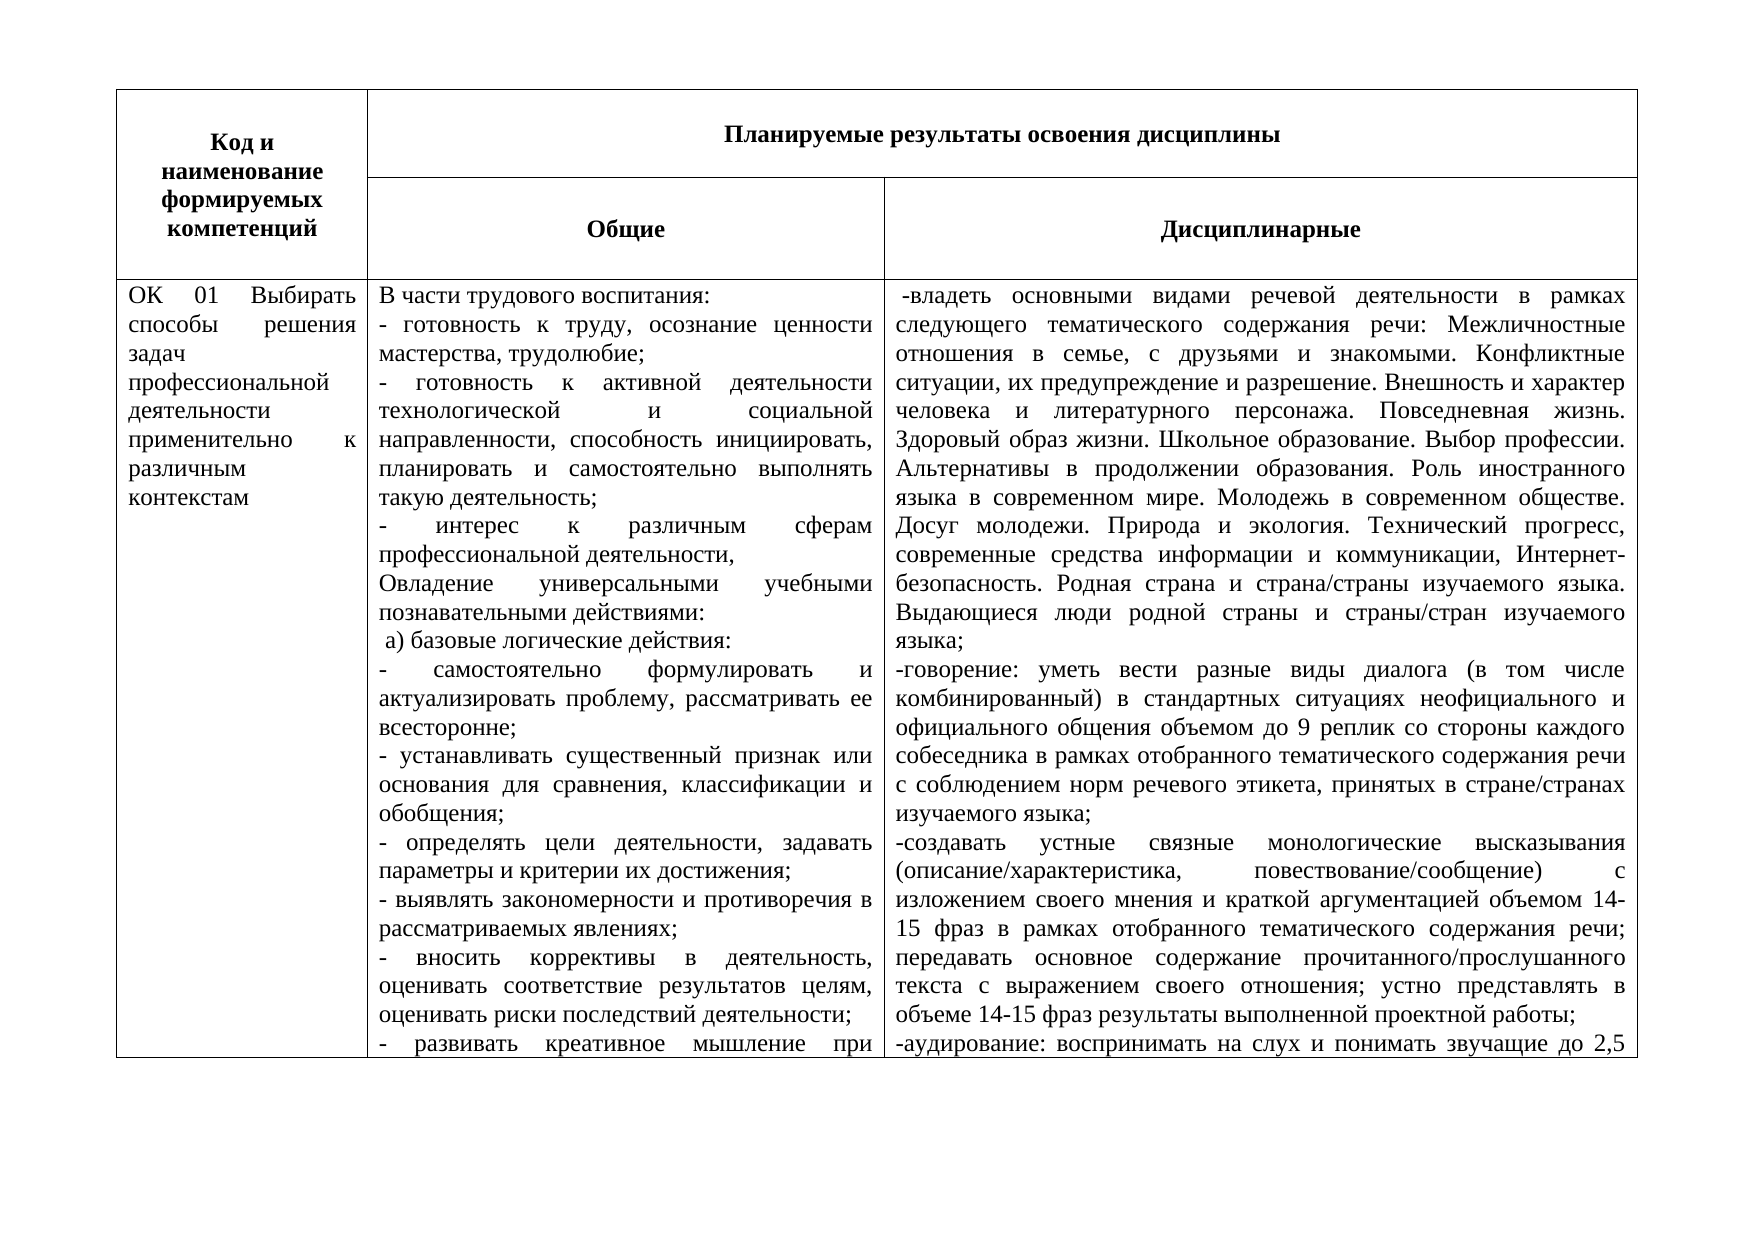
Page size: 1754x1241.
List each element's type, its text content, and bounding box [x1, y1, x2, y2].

table_cell Общие [368, 178, 884, 279]
table_header Планируемые результаты освоения дисциплины [368, 90, 1637, 177]
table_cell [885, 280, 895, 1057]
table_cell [117, 280, 367, 1057]
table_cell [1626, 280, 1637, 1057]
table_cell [368, 280, 884, 1057]
table_header Код и наименование формируемых компетенций [117, 90, 367, 279]
table_cell Дисциплинарные [885, 178, 1637, 279]
